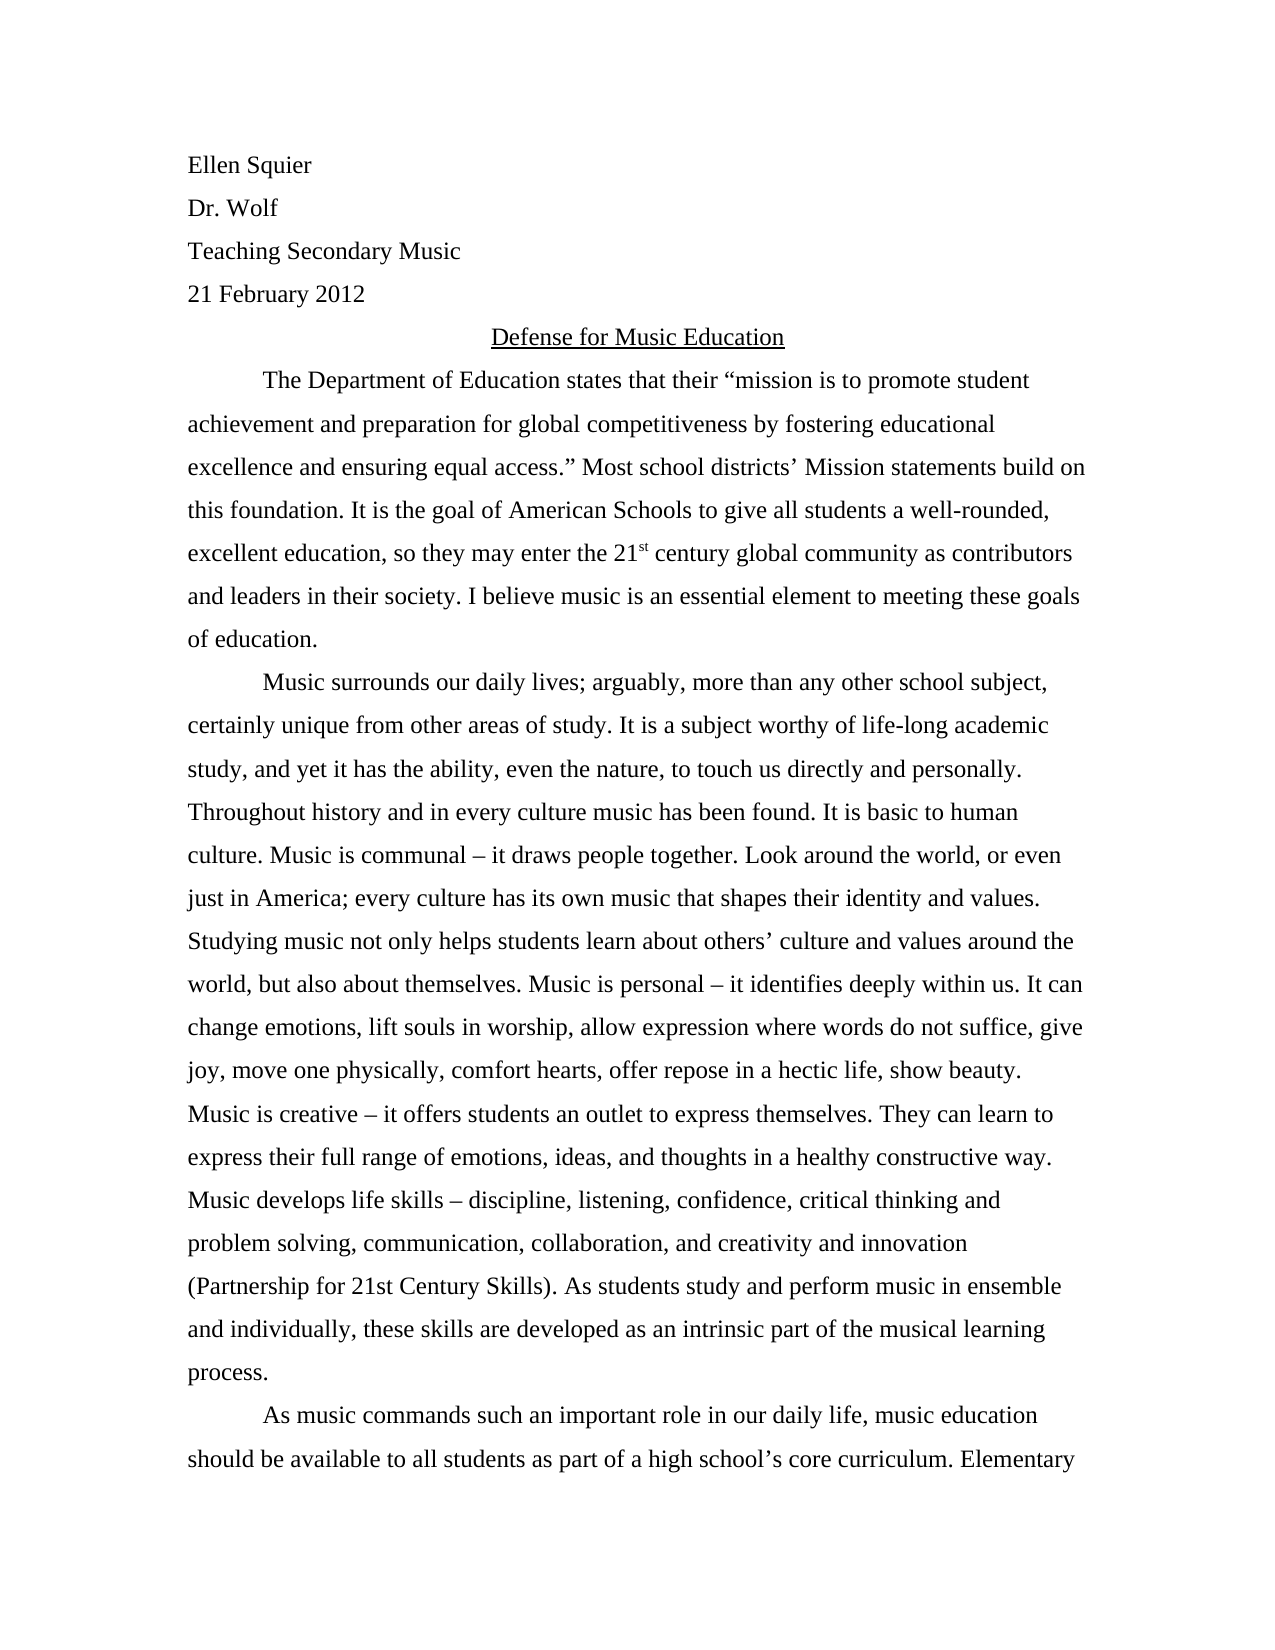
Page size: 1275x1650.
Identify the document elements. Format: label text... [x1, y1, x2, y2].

text Dr. Wolf [187, 193, 1087, 222]
text Music surrounds our daily lives; arguably, more than any other school subject, certainly unique from other areas of study. It is a subject worthy of life-long academic study, and yet it has the ability, even the nature, to touch us directly and personally. Throughout history and in every culture music has been found. It is basic to human culture. Music is communal – it draws people together. Look around the world, or even just in America; every culture has its own music that shapes their identity and values. Studying music not only helps students learn about others’ culture and values around the world, but also about themselves. Music is personal – it identifies deeply within us. It can change emotions, lift souls in worship, allow expression where words do not suffice, give joy, move one physically, comfort hearts, offer repose in a hectic life, show beauty. Music is creative – it offers students an outlet to express themselves. They can learn to express their full range of emotions, ideas, and thoughts in a healthy constructive way. Music develops life skills – discipline, listening, confidence, critical thinking and problem solving, communication, collaboration, and creativity and innovation. As students study and perform music in ensemble and individually, these skills are developed as an intrinsic part of the musical learning process. [187, 667, 1087, 1386]
text 21 February 2012 [187, 279, 1087, 308]
text Ellen Squier [187, 150, 1087, 179]
text Teaching Secondary Music [187, 236, 1087, 265]
text The Department of Education states that their “mission is to promote student achievement and preparation for global competitiveness by fostering educational excellence and ensuring equal access.” Most school districts’ Mission statements build on this foundation. It is the goal of American Schools to give all students a well-rounded, excellent education, so they may enter the 21st century global community as contributors and leaders in their society. I believe music is an essential element to meeting these goals of education. [187, 366, 1087, 653]
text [187, 1401, 1087, 1472]
text Defense for Music Education [187, 322, 1087, 351]
